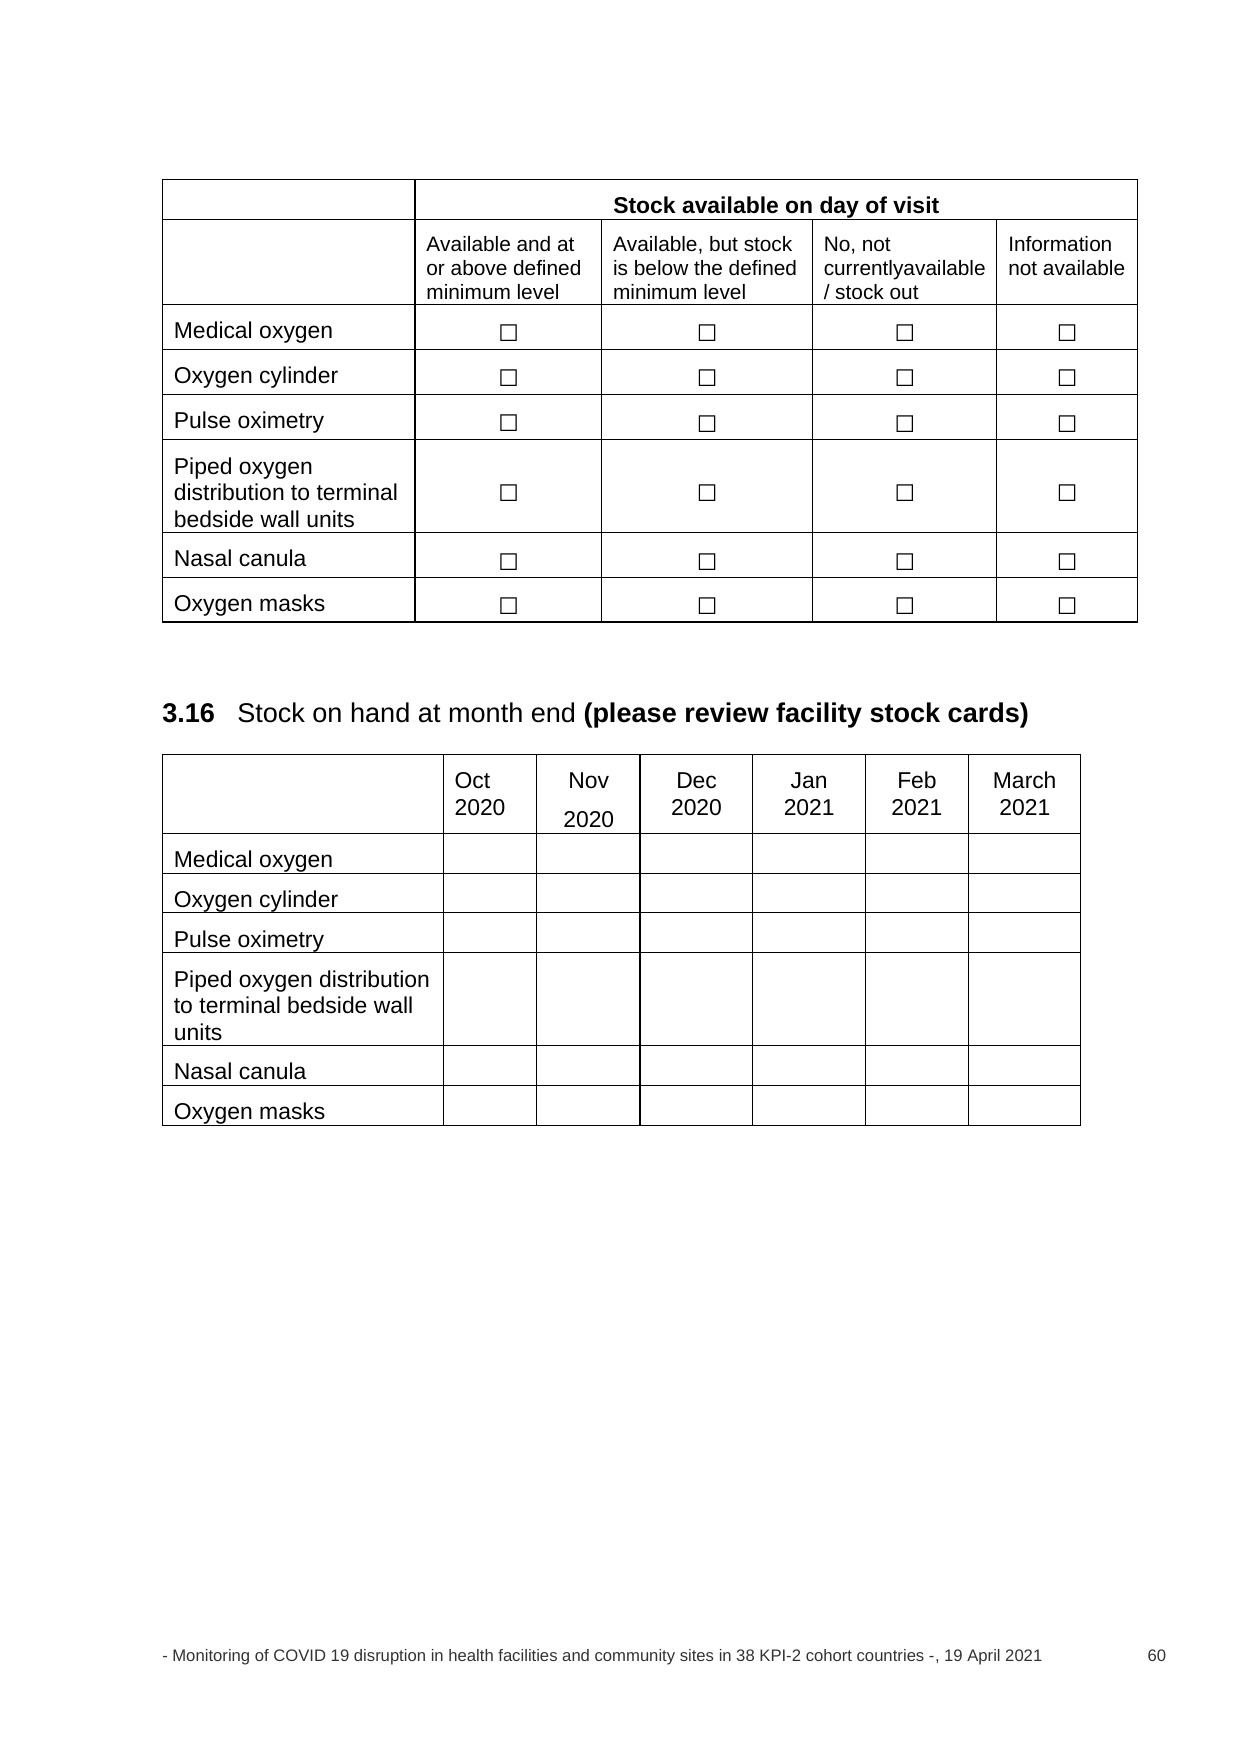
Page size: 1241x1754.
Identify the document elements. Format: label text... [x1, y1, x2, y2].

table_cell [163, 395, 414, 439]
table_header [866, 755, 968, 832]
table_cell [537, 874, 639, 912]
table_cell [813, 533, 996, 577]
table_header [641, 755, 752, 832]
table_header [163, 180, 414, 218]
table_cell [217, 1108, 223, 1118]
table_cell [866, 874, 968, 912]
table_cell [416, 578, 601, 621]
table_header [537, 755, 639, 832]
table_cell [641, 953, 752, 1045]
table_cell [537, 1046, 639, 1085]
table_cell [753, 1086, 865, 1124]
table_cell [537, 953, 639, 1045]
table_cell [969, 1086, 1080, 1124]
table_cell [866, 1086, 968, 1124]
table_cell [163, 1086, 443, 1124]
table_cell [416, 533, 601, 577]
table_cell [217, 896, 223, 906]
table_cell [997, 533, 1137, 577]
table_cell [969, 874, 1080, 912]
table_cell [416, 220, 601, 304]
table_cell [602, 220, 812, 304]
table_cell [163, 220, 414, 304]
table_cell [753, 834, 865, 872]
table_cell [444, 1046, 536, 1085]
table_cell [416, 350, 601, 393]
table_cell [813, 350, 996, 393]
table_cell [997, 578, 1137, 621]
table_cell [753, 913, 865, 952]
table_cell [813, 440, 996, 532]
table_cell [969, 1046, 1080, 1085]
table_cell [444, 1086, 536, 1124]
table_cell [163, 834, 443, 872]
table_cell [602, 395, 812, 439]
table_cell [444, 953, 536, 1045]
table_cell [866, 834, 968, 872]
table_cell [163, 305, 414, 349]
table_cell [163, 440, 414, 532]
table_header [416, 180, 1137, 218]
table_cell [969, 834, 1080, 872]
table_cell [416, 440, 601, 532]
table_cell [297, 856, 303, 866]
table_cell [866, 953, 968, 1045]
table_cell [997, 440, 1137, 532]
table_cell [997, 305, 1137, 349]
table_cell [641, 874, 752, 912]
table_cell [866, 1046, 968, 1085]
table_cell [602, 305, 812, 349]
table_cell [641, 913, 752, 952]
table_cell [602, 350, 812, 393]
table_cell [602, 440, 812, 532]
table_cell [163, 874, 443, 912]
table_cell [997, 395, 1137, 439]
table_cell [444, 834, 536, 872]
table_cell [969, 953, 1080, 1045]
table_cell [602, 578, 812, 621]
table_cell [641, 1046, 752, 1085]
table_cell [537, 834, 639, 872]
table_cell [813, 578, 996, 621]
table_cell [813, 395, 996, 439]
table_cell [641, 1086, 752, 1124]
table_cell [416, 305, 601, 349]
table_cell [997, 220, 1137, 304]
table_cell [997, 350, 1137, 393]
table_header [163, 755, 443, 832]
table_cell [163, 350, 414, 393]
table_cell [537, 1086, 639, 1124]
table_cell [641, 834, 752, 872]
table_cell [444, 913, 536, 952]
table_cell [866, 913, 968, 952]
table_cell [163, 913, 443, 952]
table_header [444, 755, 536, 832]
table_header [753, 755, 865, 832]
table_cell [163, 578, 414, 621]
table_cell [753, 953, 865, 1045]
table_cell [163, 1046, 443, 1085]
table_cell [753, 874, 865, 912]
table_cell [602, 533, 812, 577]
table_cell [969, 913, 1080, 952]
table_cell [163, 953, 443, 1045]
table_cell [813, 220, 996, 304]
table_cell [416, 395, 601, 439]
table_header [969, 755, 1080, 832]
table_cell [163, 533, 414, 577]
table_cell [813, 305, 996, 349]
list Stock on hand at month end (please review facility stock cards) [162, 697, 1156, 729]
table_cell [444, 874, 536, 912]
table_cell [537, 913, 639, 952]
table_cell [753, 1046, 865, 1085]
